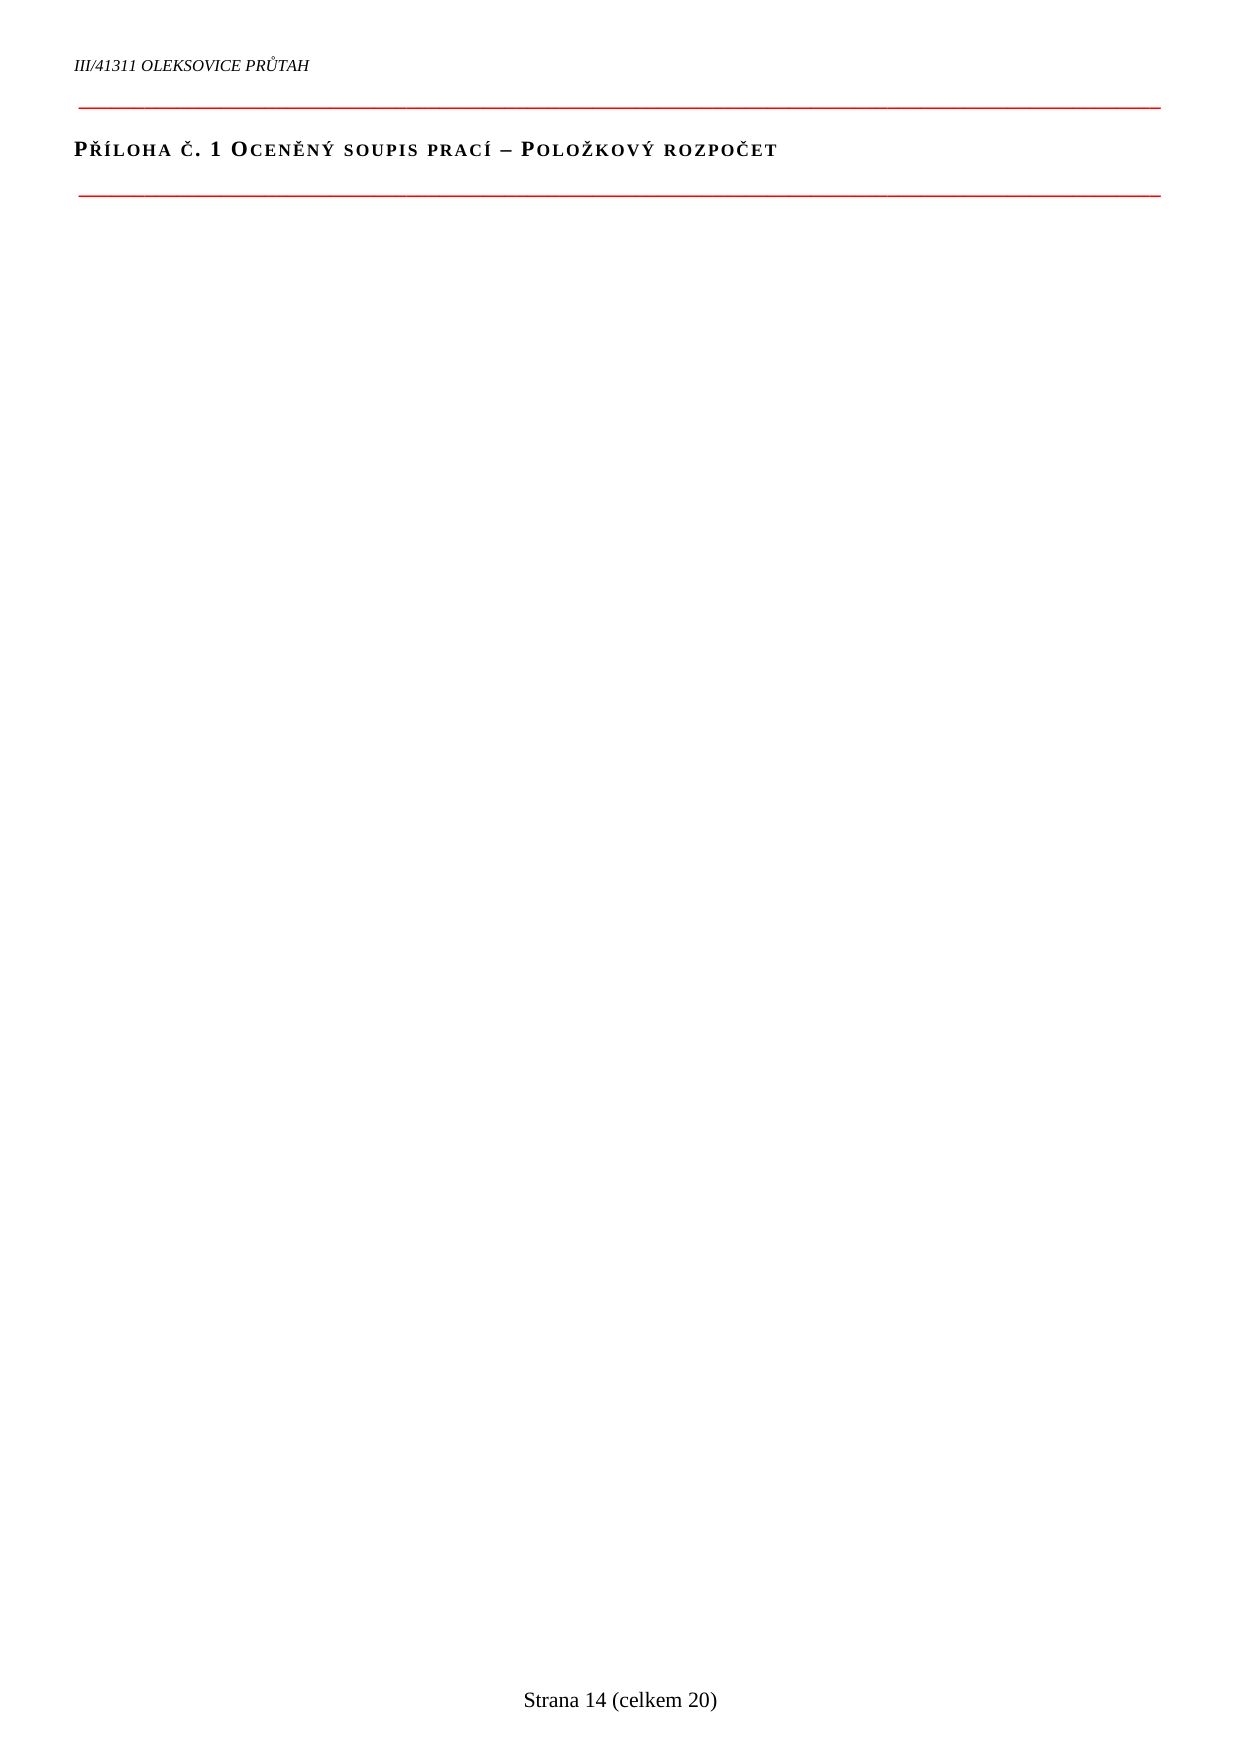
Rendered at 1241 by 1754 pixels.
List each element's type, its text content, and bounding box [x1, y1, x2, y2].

text ___________________________________________________________________________________________________ [74, 174, 1166, 199]
text Příloha č. 1 Oceněný soupis prací – Položkový rozpočet [74, 136, 1166, 161]
